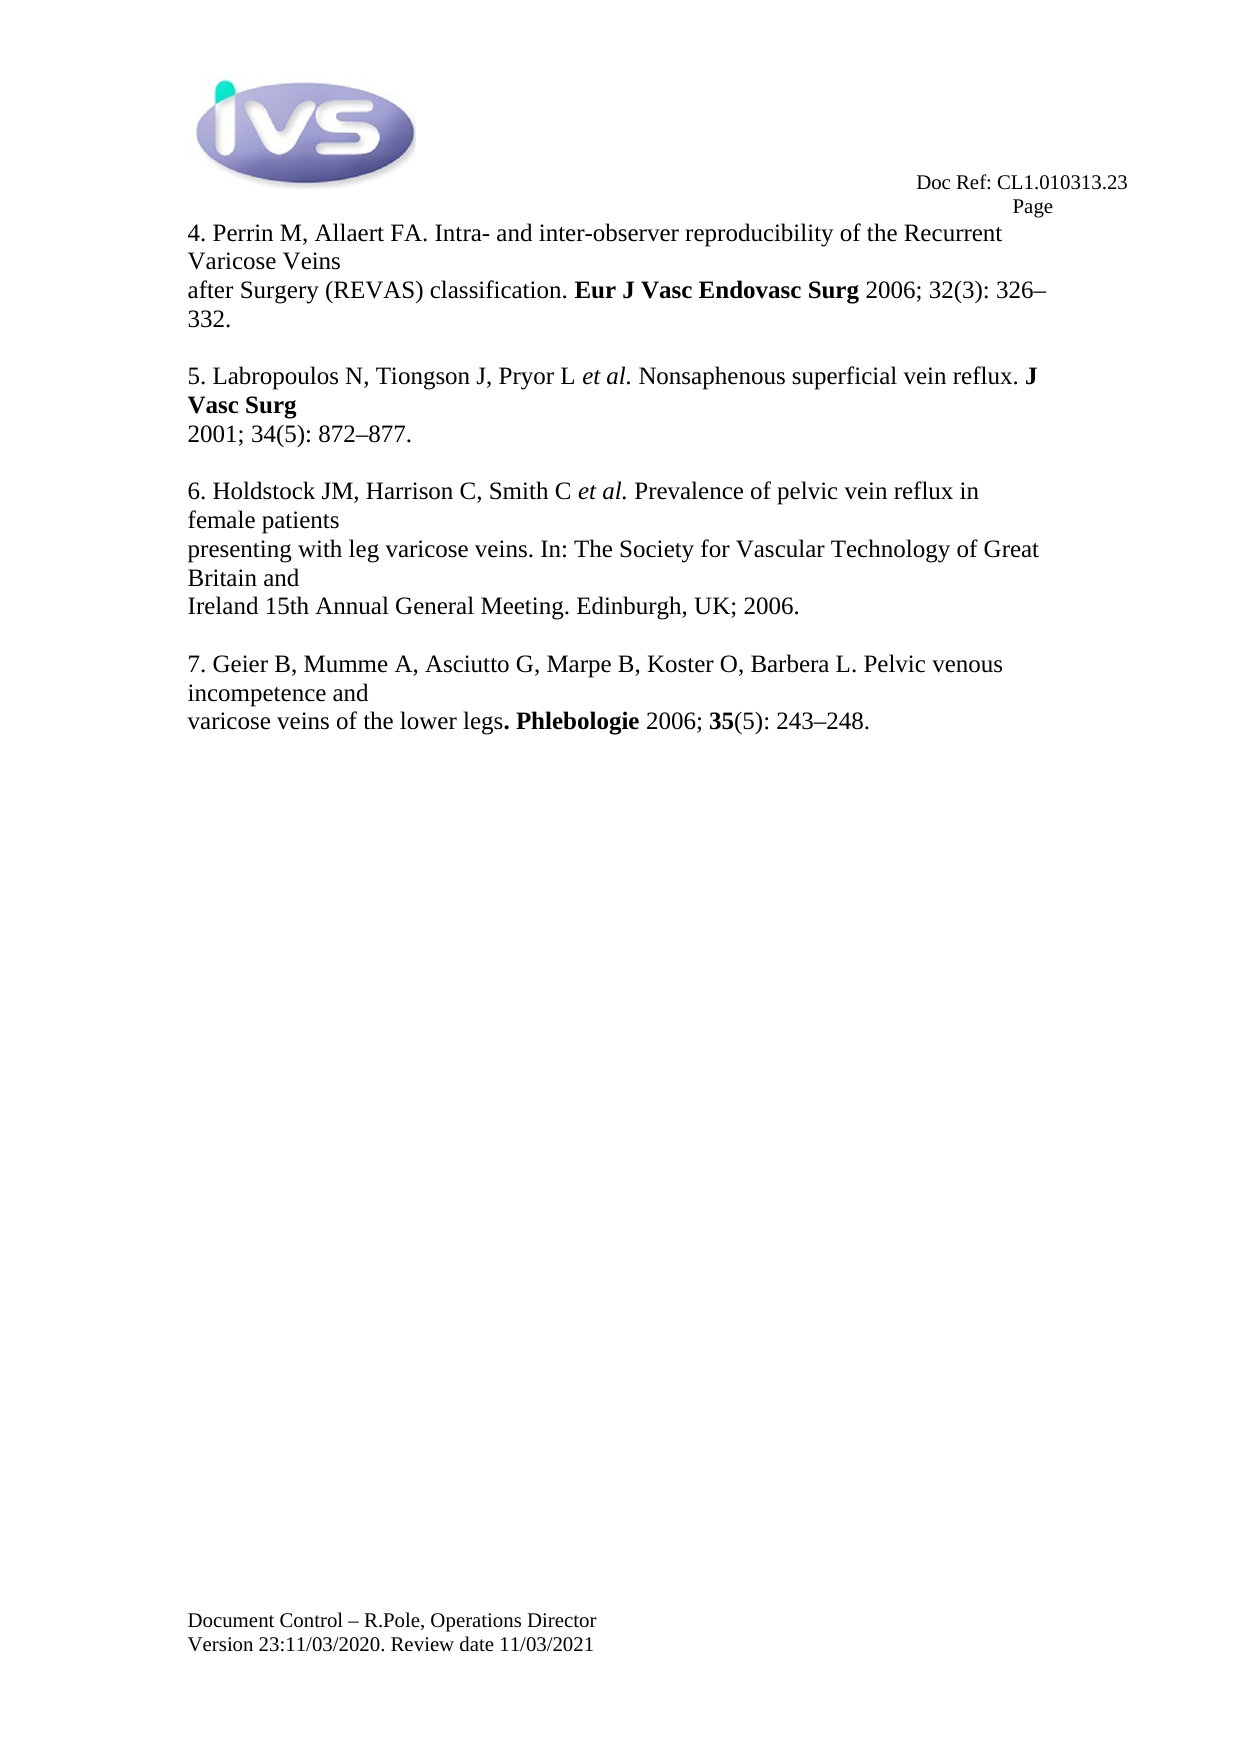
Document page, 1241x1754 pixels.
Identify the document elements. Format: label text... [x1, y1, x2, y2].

text presenting with leg varicose veins. In: The Society for Vascular Technology of Great Britain and [187, 534, 1053, 591]
text 5. Labropoulos N, Tiongson J, Pryor L et al. Nonsaphenous superficial vein reflux. J Vasc Surg [187, 361, 1053, 419]
text 4. Perrin M, Allaert FA. Intra- and inter-observer reproducibility of the Recurrent Varicose Veins [187, 218, 1053, 275]
text 2001; 34(5): 872–877. [187, 419, 1053, 448]
text Ireland 15th Annual General Meeting. Edinburgh, UK; 2006. [187, 591, 1053, 620]
text after Surgery (REVAS) classification. Eur J Vasc Endovasc Surg 2006; 32(3): 326–332. [187, 275, 1053, 333]
text varicose veins of the lower legs. Phlebologie 2006; 35(5): 243–248. [187, 706, 1053, 735]
text 7. Geier B, Mumme A, Asciutto G, Marpe B, Koster O, Barbera L. Pelvic venous incompetence and [187, 649, 1053, 706]
picture [187, 75, 416, 189]
text 6. Holdstock JM, Harrison C, Smith C et al. Prevalence of pelvic vein reflux in female patients [187, 476, 1053, 534]
